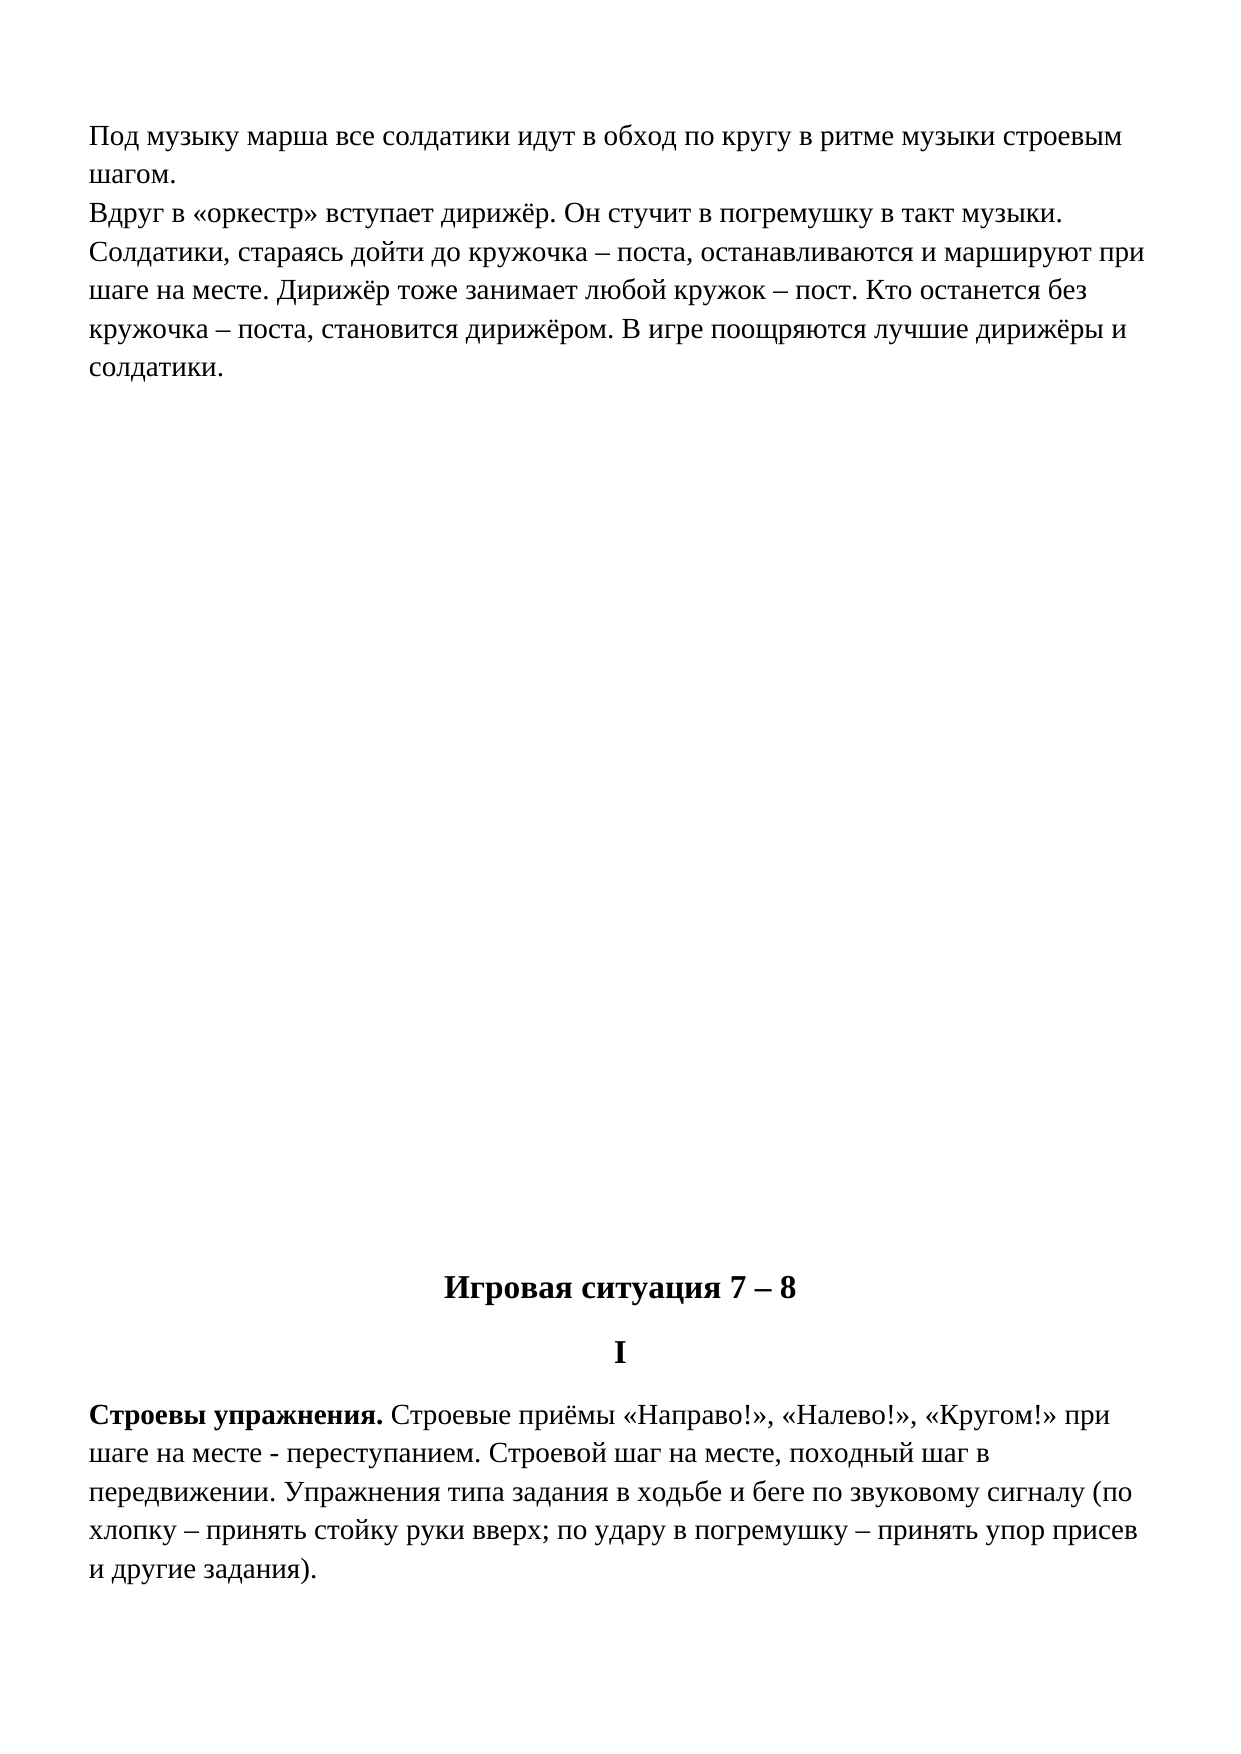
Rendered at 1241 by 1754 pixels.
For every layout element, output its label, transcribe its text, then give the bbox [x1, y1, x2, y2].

text I [89, 1332, 1152, 1370]
text Строевы упражнения. Строевые приёмы «Направо!», «Налево!», «Кругом!» при шаге на месте - переступанием. Строевой шаг на месте, походный шаг в передвижении. Упражнения типа задания в ходьбе и беге по звуковому сигналу (по хлопку – принять стойку руки вверх; по удару в погремушку – принять упор присев и другие задания). [89, 1397, 1152, 1584]
text Под музыку марша все солдатики идут в обход по кругу в ритме музыки строевым шагом. [89, 118, 1152, 190]
text Вдруг в «оркестр» вступает дирижёр. Он стучит в погремушку в такт музыки. Солдатики, стараясь дойти до кружочка – поста, останавливаются и маршируют при шаге на месте. Дирижёр тоже занимает любой кружок – пост. Кто останется без кружочка – поста, становится дирижёром. В игре поощряются лучшие дирижёры и солдатики. [89, 195, 1152, 383]
text Игровая ситуация 7 – 8 [89, 1267, 1152, 1305]
